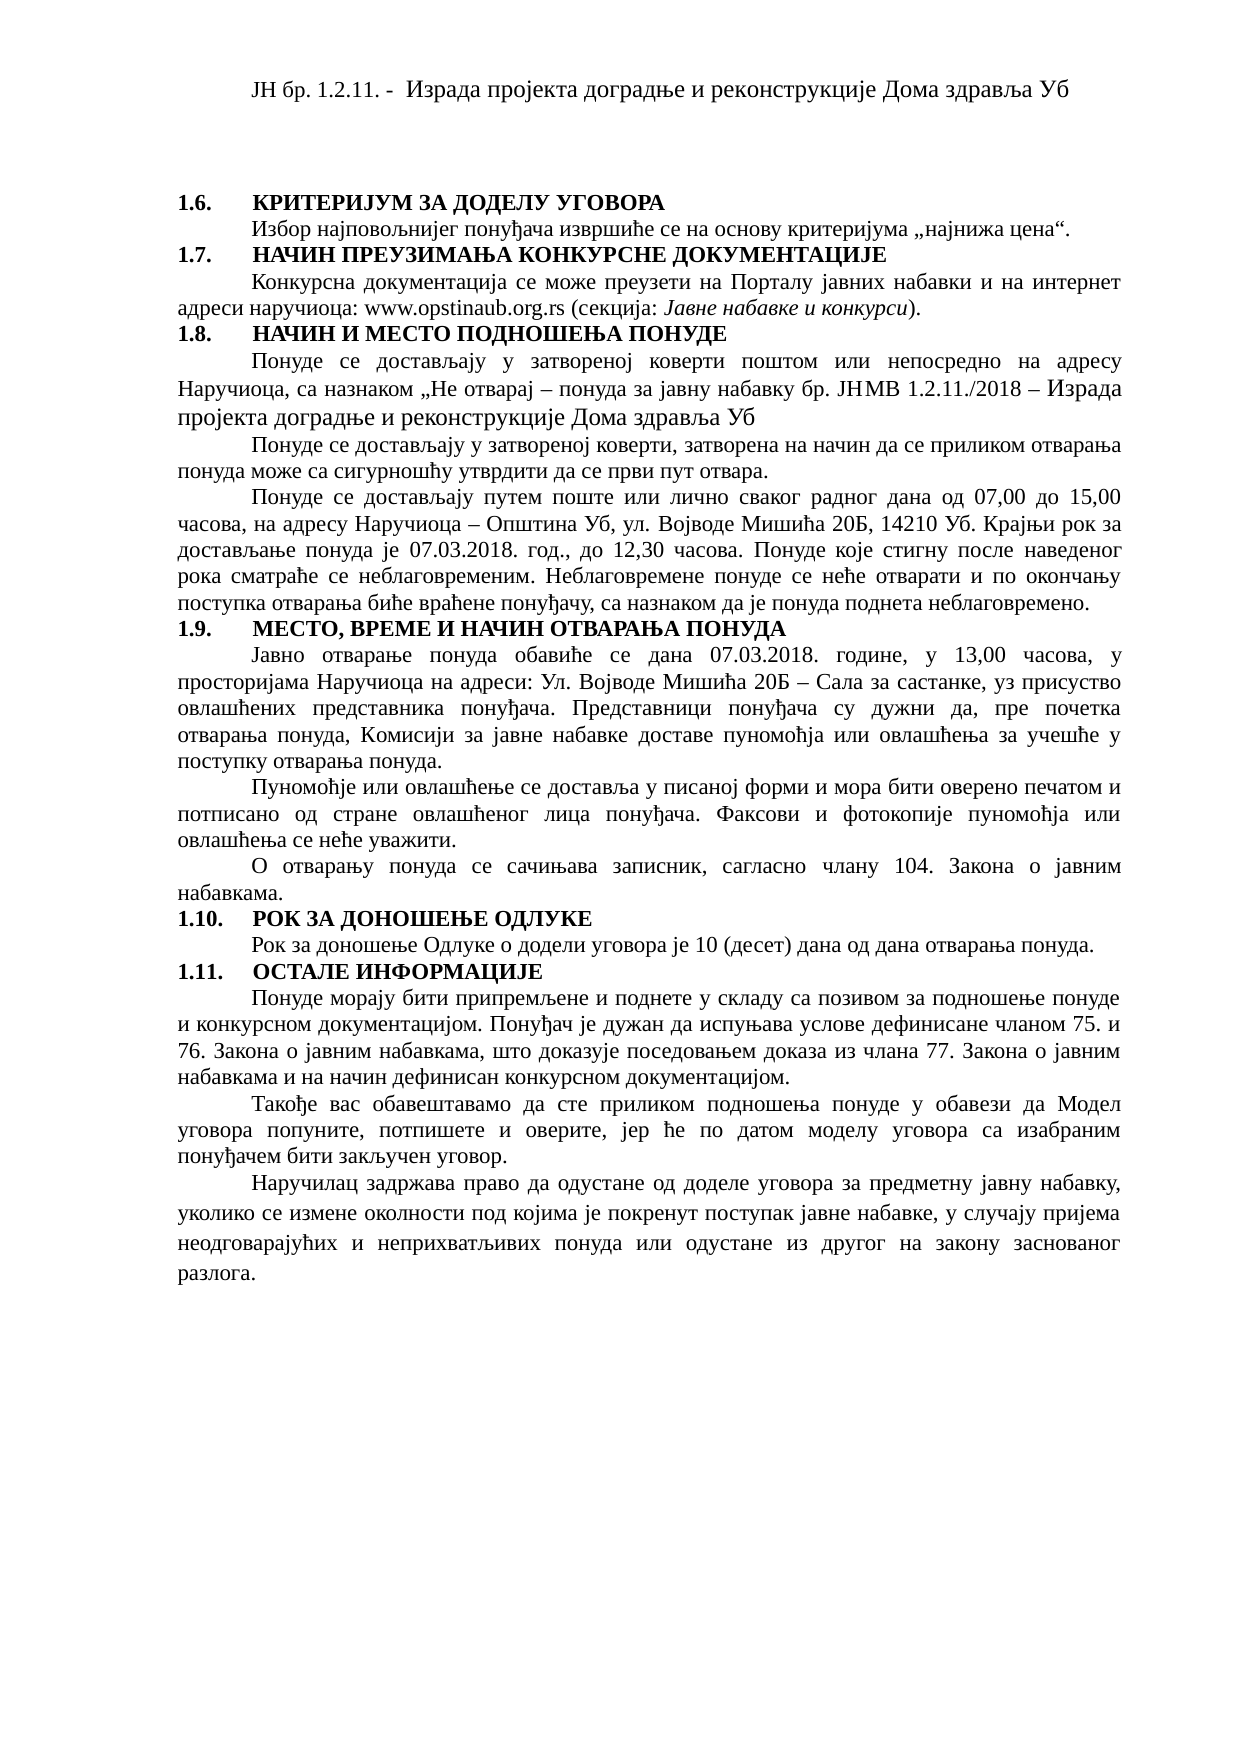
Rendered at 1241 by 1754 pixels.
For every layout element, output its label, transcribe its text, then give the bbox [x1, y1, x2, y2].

text Такође вас обавештавамо да сте приликом подношења понуде у обавези да Модел уговора попуните, потпишете и оверите, јер ће по датом моделу уговора са изабраним понуђачем бити закључен уговор. [177, 1089, 1122, 1169]
text Понуде се достављају путем поште или лично сваког радног дана од 07,00 до 15,00 часова, на адресу Наручиоца – Општина Уб, ул. Војводе Мишића 20Б, 14210 Уб. Крајњи рок за достављање понуда је 07.03.2018. год., до 12,30 часова. Понуде које стигну после наведеног рока сматраће се неблаговременим. Неблаговремене понуде се неће отварати и по окончању поступка отварања биће враћене понуђачу, са назнаком да је понуда поднета неблаговремено. [177, 483, 1122, 615]
text Конкурсна документација се може преузети на Порталу јавних набавки и на интернет адреси наручиоца: www.opstinaub.org.rs (секција: Јавне набавке и конкурси). [177, 268, 1122, 321]
text Понуде се достављају у затвореној коверти поштом или непосредно на адресу Наручиоца, са назнаком „Не отварај – понуда за јавну набавку бр. ЈНМВ 1.2.11./2018 – Израда пројекта доградње и реконструкције Дома здравља Уб [177, 347, 1122, 431]
text Избор најповољнијег понуђача извршиће се на основу критеријума „најнижа цена“. [177, 215, 1122, 241]
text Понуде се достављају у затвореној коверти, затворена на начин да се приликом отварања понуда може са сигурношћу утврдити да се први пут отвара. [177, 431, 1122, 483]
text 1.6. КРИТЕРИЈУМ ЗА ДОДЕЛУ УГОВОРА [177, 189, 1122, 215]
text Пуномоћје или овлашћење се доставља у писаној форми и мора бити оверено печатом и потписано од стране овлашћеног лица понуђача. Факсови и фотокопије пуномоћја или овлашћења се неће уважити. [177, 773, 1122, 852]
text Рок за доношење Одлуке о додели уговора је 10 (десет) дана од дана отварања понуда. [177, 931, 1122, 958]
text 1.11. ОСТАЛЕ ИНФОРМАЦИЈЕ [177, 958, 1122, 984]
text О отварању понуда се сачињава записник, сагласно члану 104. Закона о јавним набавкама. [177, 852, 1122, 905]
text 1.8. НАЧИН И МЕСТО ПОДНОШЕЊА ПОНУДЕ [177, 321, 1122, 347]
text 1.10. РОК ЗА ДОНОШЕЊЕ ОДЛУКЕ [177, 905, 1122, 931]
text Наручилац задржава право да одустане од доделе уговора за предметну јавну набавку, уколико се измене околности под којима је покренут поступак јавне набавке, у случају пријема неодговарајућих и неприхватљивих понуда или одустане из другог на закону заснованог разлога. [177, 1169, 1122, 1286]
text Понуде морају бити припремљене и поднете у складу са позивом за подношење понуде и конкурсном документацијом. Понуђач је дужан да испуњава услове дефинисане чланом 75. и 76. Закона о јавним набавкама, што доказује поседовањем доказа из члана 77. Закона о јавним набавкама и на начин дефинисан конкурсном документацијом. [177, 984, 1122, 1089]
text Јавно отварање понуда обавиће се дана 07.03.2018. године, у 13,00 часова, у просторијама Наручиоца на адреси: Ул. Војводе Мишића 20Б – Сала за састанке, уз присуство овлашћених представника понуђача. Представници понуђача су дужни да, пре почетка отварања понуда, Комисији за јавне набавке доставе пуномоћја или овлашћења за учешће у поступку отварања понуда. [177, 642, 1122, 773]
text 1.7. НАЧИН ПРЕУЗИМАЊА КОНКУРСНЕ ДОКУМЕНТАЦИЈЕ [177, 241, 1122, 268]
text 1.9. МЕСТО, ВРЕМЕ И НАЧИН ОТВАРАЊА ПОНУДА [177, 615, 1122, 642]
